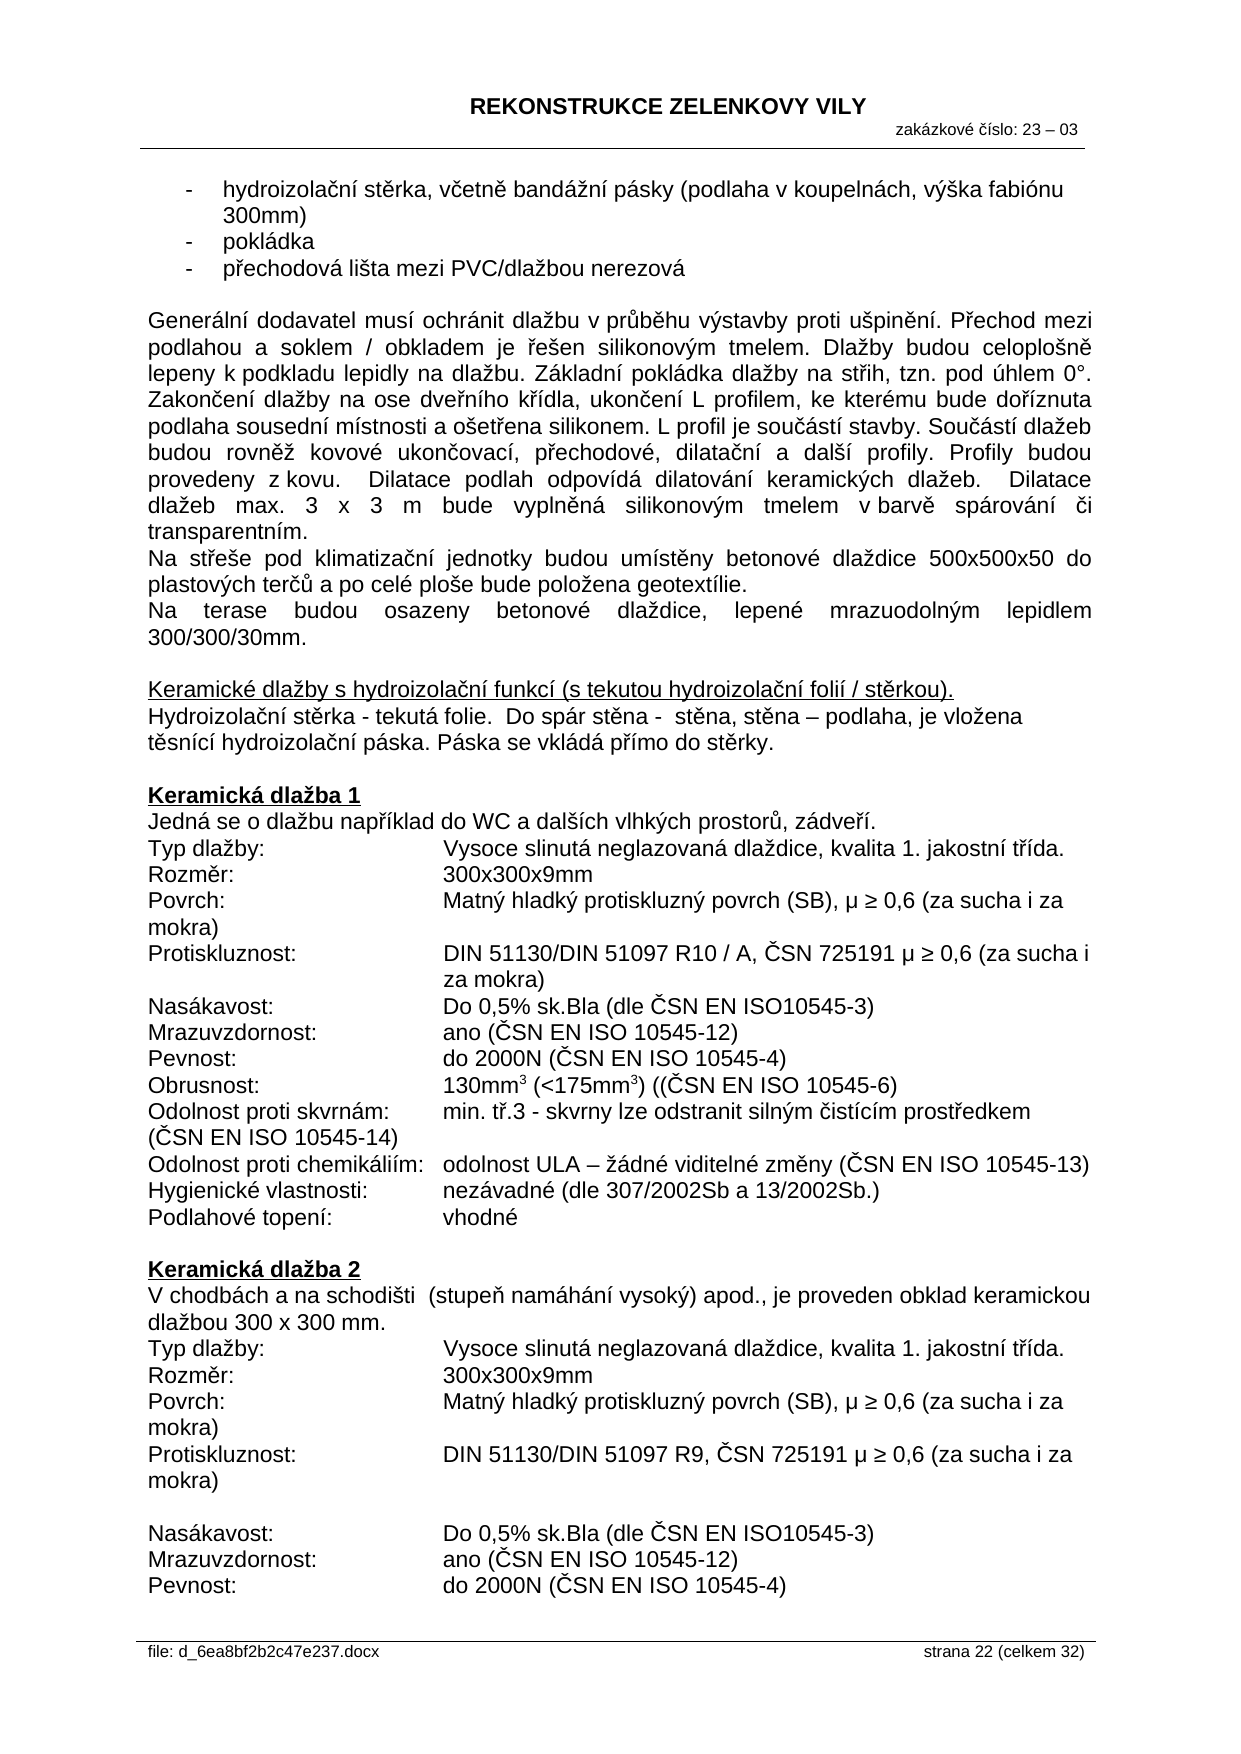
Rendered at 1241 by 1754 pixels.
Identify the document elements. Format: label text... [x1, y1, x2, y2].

text Typ dlažby: Vysoce slinutá neglazovaná dlaždice, kvalita 1. jakostní třída. [148, 834, 1092, 861]
text Keramická dlažba 1 [148, 782, 1092, 808]
text Pevnost: do 2000N (ČSN EN ISO 10545-4) [148, 1045, 1092, 1072]
text Jedná se o dlažbu například do WC a dalších vlhkých prostorů, zádveří. [148, 808, 1092, 834]
text Nasákavost: Do 0,5% sk.Bla (dle ČSN EN ISO10545-3) [148, 1520, 1092, 1546]
list pokládka [185, 228, 1092, 255]
text Hydroizolační stěrka - tekutá folie. Do spár stěna - stěna, stěna – podlaha, je vložena těsnící hydroizolační páska. Páska se vkládá přímo do stěrky. [148, 703, 1092, 755]
text Na terase budou osazeny betonové dlaždice, lepené mrazuodolným lepidlem 300/300/30mm. [148, 597, 1092, 650]
list hydroizolační stěrka, včetně bandážní pásky (podlaha v koupelnách, výška fabiónu 300mm) [185, 176, 1092, 228]
text Mrazuvzdornost: ano (ČSN EN ISO 10545-12) [148, 1019, 1092, 1045]
text Na střeše pod klimatizační jednotky budou umístěny betonové dlaždice 500x500x50 do plastových terčů a po celé ploše bude položena geotextílie. [148, 544, 1092, 597]
text Rozměr: 300x300x9mm [148, 861, 1092, 887]
list přechodová lišta mezi PVC/dlažbou nerezová [185, 255, 1092, 281]
text Pevnost: do 2000N (ČSN EN ISO 10545-4) [148, 1572, 1092, 1599]
text Podlahové topení: vhodné [148, 1203, 1092, 1230]
text Keramické dlažby s hydroizolační funkcí (s tekutou hydroizolační folií / stěrkou). [148, 676, 1092, 703]
text Protiskluznost: DIN 51130/DIN 51097 R10 / A, ČSN 725191 μ ≥ 0,6 (za sucha i za mokra) [148, 940, 1092, 993]
text Odolnost proti chemikáliím: odolnost ULA – žádné viditelné změny (ČSN EN ISO 10545-13) [148, 1151, 1092, 1177]
text Hygienické vlastnosti: nezávadné (dle 307/2002Sb a 13/2002Sb.) [148, 1177, 1092, 1203]
text Protiskluznost: DIN 51130/DIN 51097 R9, ČSN 725191 μ ≥ 0,6 (za sucha i za mokra) [148, 1441, 1092, 1493]
text Povrch: Matný hladký protiskluzný povrch (SB), μ ≥ 0,6 (za sucha i za mokra) [148, 1388, 1092, 1441]
text Rozměr: 300x300x9mm [148, 1362, 1092, 1388]
text Nasákavost: Do 0,5% sk.Bla (dle ČSN EN ISO10545-3) [148, 993, 1092, 1019]
text Generální dodavatel musí ochránit dlažbu v průběhu výstavby proti ušpinění. Přechod mezi podlahou a soklem / obkladem je řešen silikonovým tmelem. Dlažby budou celoplošně lepeny k podkladu lepidly na dlažbu. Základní pokládka dlažby na střih, tzn. pod úhlem 0°. Zakončení dlažby na ose dveřního křídla, ukončení L profilem, ke kterému bude doříznuta podlaha sousední místnosti a ošetřena silikonem. L profil je součástí stavby. Součástí dlažeb budou rovněž kovové ukončovací, přechodové, dilatační a další profily. Profily budou provedeny z kovu. Dilatace podlah odpovídá dilatování keramických dlažeb. Dilatace dlažeb max. 3 x 3 m bude vyplněná silikonovým tmelem v barvě spárování či transparentním. [148, 307, 1092, 544]
text V chodbách a na schodišti (stupeň namáhání vysoký) apod., je proveden obklad keramickou dlažbou 300 x 300 mm. [148, 1282, 1092, 1335]
text Mrazuvzdornost: ano (ČSN EN ISO 10545-12) [148, 1546, 1092, 1572]
text Povrch: Matný hladký protiskluzný povrch (SB), μ ≥ 0,6 (za sucha i za mokra) [148, 887, 1092, 940]
text Odolnost proti skvrnám: min. tř.3 - skvrny lze odstranit silným čistícím prostředkem (ČSN EN ISO 10545-14) [148, 1098, 1092, 1151]
text Keramická dlažba 2 [148, 1256, 1092, 1282]
text Typ dlažby: Vysoce slinutá neglazovaná dlaždice, kvalita 1. jakostní třída. [148, 1335, 1092, 1362]
text Obrusnost: 130mm3 (<175mm3) ((ČSN EN ISO 10545-6) [148, 1072, 1092, 1098]
